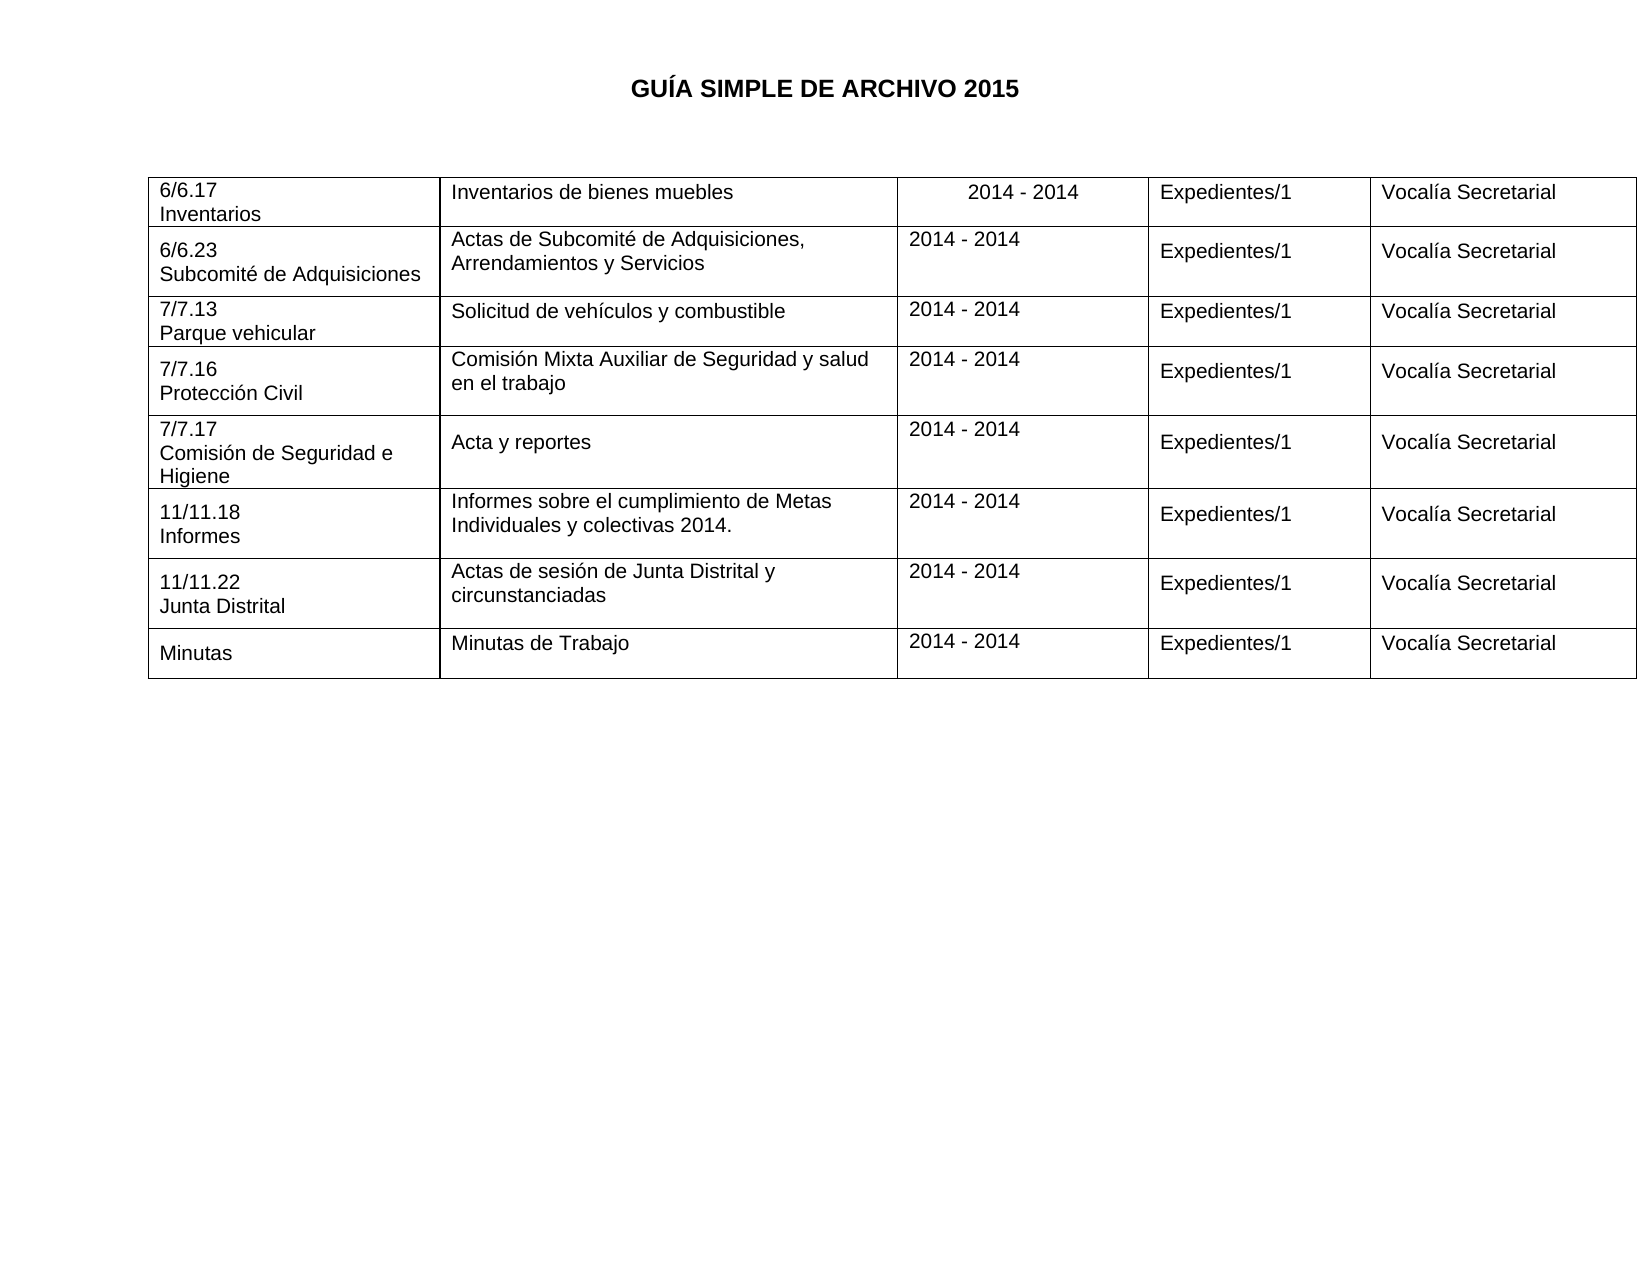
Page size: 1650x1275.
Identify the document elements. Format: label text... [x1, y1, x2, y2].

table_cell Expedientes/1 [1149, 347, 1370, 415]
table_cell 2014 - 2014 [898, 629, 1148, 678]
table_cell 2014 - 2014 [898, 489, 1148, 558]
table_cell 6/6.23 Subcomité de Adquisiciones [149, 227, 439, 296]
table_cell Vocalía Secretarial [1371, 227, 1636, 296]
table_cell Expedientes/1 [1149, 297, 1370, 346]
table_cell Informes sobre el cumplimiento de Metas Individuales y colectivas 2014. [441, 489, 897, 558]
table_cell Minutas de Trabajo [441, 629, 897, 678]
table_cell 7/7.17 Comisión de Seguridad e Higiene [149, 416, 439, 488]
table_cell Vocalía Secretarial [1371, 178, 1636, 226]
table_cell 2014 - 2014 [898, 347, 1148, 415]
table_cell 7/7.16 Protección Civil [149, 347, 439, 415]
table_cell Acta y reportes [441, 416, 897, 488]
table_cell Comisión Mixta Auxiliar de Seguridad y salud en el trabajo [441, 347, 897, 415]
table_cell 2014 - 2014 [898, 559, 1148, 628]
table_cell 2014 - 2014 [898, 178, 1148, 226]
table_cell 7/7.13 Parque vehicular [149, 297, 439, 346]
table_cell Inventarios de bienes muebles [441, 178, 897, 226]
table_cell 2014 - 2014 [898, 227, 1148, 296]
table_cell Vocalía Secretarial [1371, 629, 1636, 678]
table_cell Minutas [149, 629, 439, 678]
table_cell Vocalía Secretarial [1371, 416, 1636, 488]
table_cell Expedientes/1 [1149, 416, 1370, 488]
table_cell 6/6.17 Inventarios [149, 178, 439, 226]
table_cell 11/11.18 Informes [149, 489, 439, 558]
table_cell Vocalía Secretarial [1371, 347, 1636, 415]
table_cell 2014 - 2014 [898, 297, 1148, 346]
table_cell Expedientes/1 [1149, 559, 1370, 628]
table_cell Solicitud de vehículos y combustible [441, 297, 897, 346]
table_cell Expedientes/1 [1149, 489, 1370, 558]
table_cell 2014 - 2014 [898, 416, 1148, 488]
table_cell Actas de Subcomité de Adquisiciones, Arrendamientos y Servicios [441, 227, 897, 296]
table_cell Vocalía Secretarial [1371, 559, 1636, 628]
table_cell Vocalía Secretarial [1371, 297, 1636, 346]
table_cell Expedientes/1 [1149, 227, 1370, 296]
table_cell Expedientes/1 [1149, 178, 1370, 226]
table_cell Actas de sesión de Junta Distrital y circunstanciadas [441, 559, 897, 628]
table_cell Vocalía Secretarial [1371, 489, 1636, 558]
table_cell 11/11.22 Junta Distrital [149, 559, 439, 628]
table_cell Expedientes/1 [1149, 629, 1370, 678]
